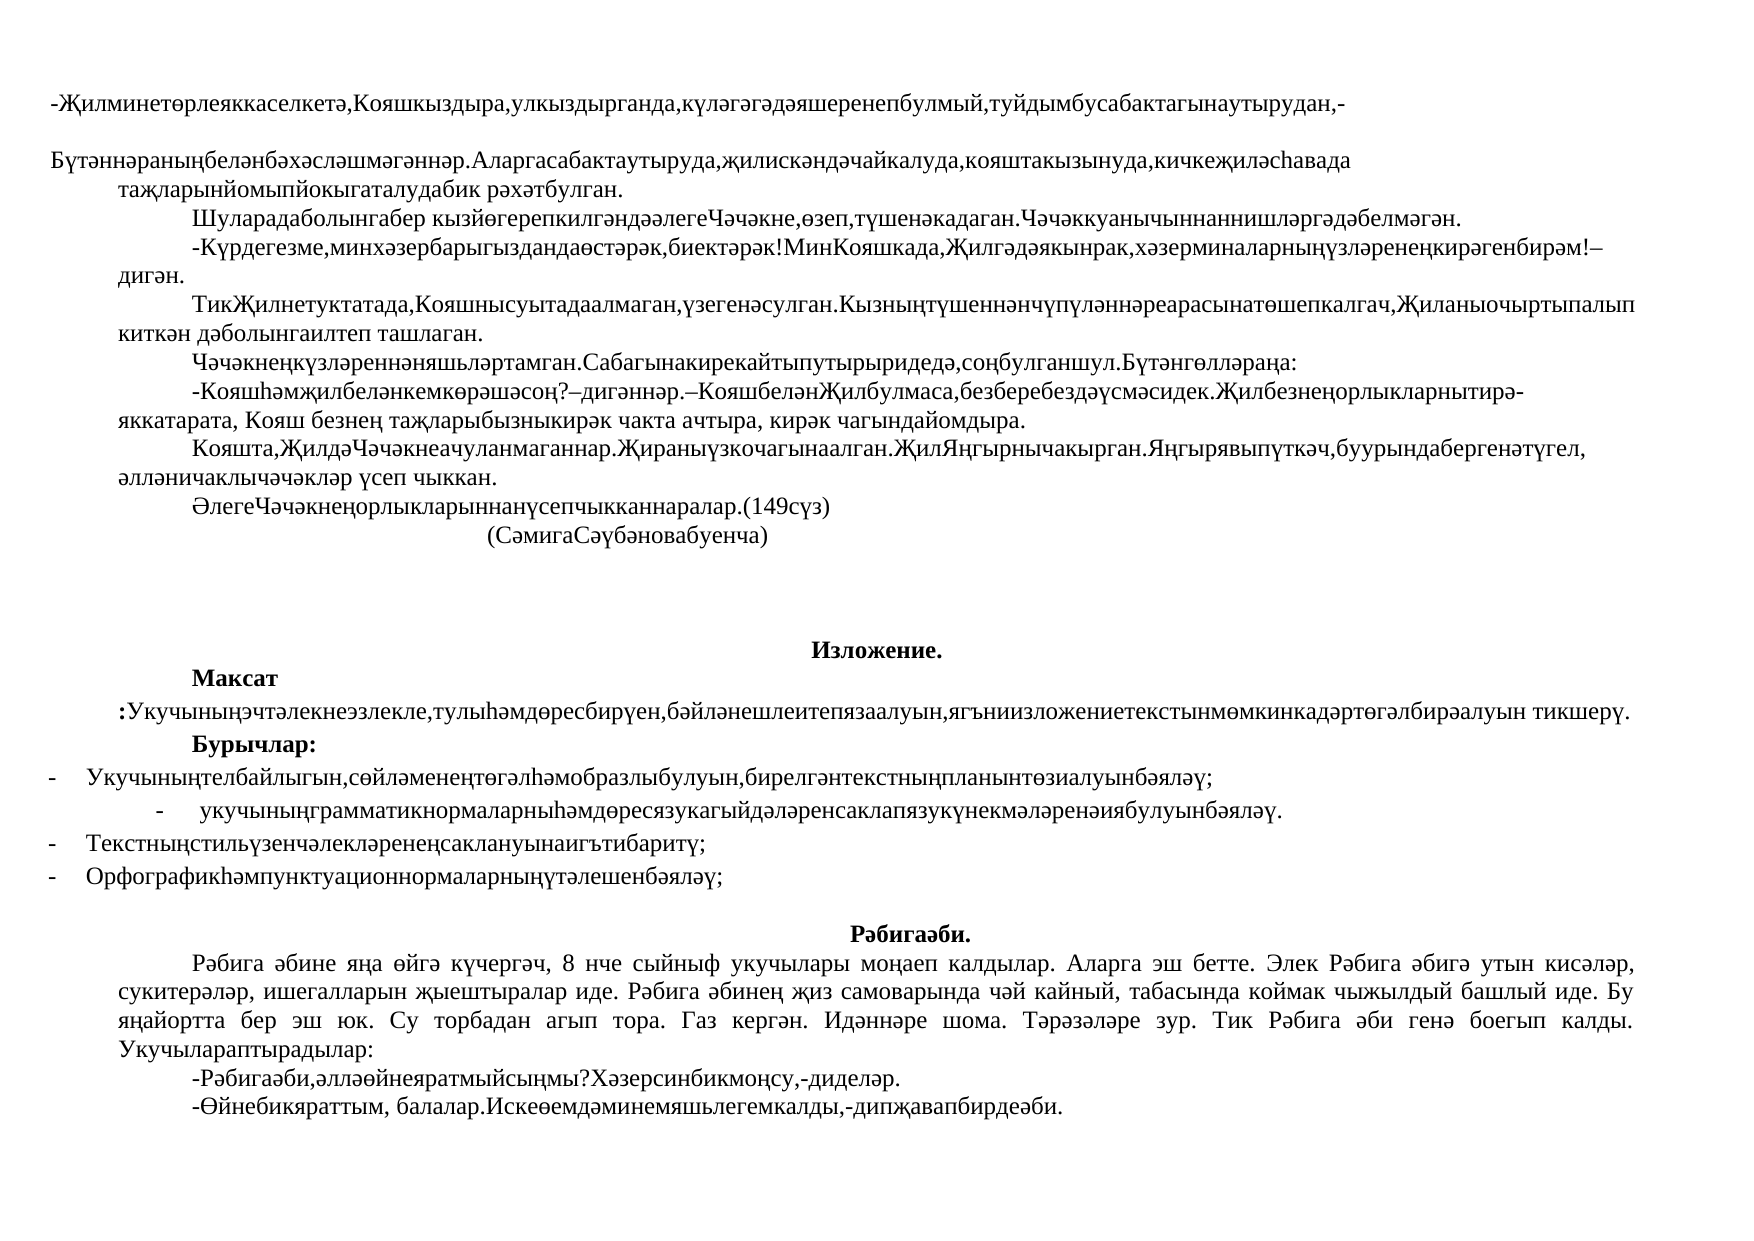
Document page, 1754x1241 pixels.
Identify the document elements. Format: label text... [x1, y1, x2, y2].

text -Күрдегезме,минхәзербарыгыздандаөстәрәк,биектәрәк!МинКояшкада,Җилгәдәякынрак,хәзерминаларныңүзләренеңкирәгенбирәм!–дигән. [118, 232, 1665, 289]
list Укучыныңтелбайлыгын,сөйләменеңтөгәлһәмобразлыбулуын,бирелгәнтекстныңпланынтөзиалуынбәяләү; [48, 762, 1754, 791]
text Рәбига әбине яңа өйгә күчергәч, 8 нче сыйныф укучылары моңаеп калдылар. Аларга эш бетте. Элек Рәбига әбигә утын кисәләр, сукитерәләр, ишегалларын җыештыралар иде. Рәбига әбинең җиз самоварында чәй кайный, табасында коймак чыжылдый башлый иде. Бу яңайортта бер эш юк. Су торбадан агып тора. Газ кергән. Идәннәре шома. Тәрәзәләре зур. Тик Рәбига әби генә боегып калды. Укучылараптырадылар: [118, 948, 1636, 1063]
text таҗларынйомыпйокыгаталудабик рәхәтбулган. [118, 174, 1754, 203]
text Бүтәннәраныңбеләнбәхәсләшмәгәннәр.Аларгасабактаутыруда,җилискәндәчайкалуда,кояштакызынуда,кичкеҗиләсһавада [50, 146, 1754, 174]
text -Өйнебикяраттым, балалар.Искеөемдәминемяшьлегемкалды,-дипҗавапбирдеәби. [192, 1091, 1754, 1120]
subtitle Бурычлар: [192, 729, 1754, 758]
text Максат:Укучыныңэчтәлекнеэзлекле,тулыһәмдөресбирүен,бәйләнешлеитепязаалуын,ягъниизложениетекстынмөмкинкадәртөгәлбирәалуын тикшерү. [118, 663, 1665, 725]
text -Җилминетөрлеяккаселкетә,Кояшкыздыра,улкыздырганда,күләгәгәдәяшеренепбулмый,туйдымбусабактагынаутырудан,- [50, 88, 1754, 117]
text Кояшта,ҖилдәЧәчәкнеачуланмаганнар.Җираныүзкочагынаалган.ҖилЯңгырнычакырган.Яңгырявыпүткәч,буурындабергенәтүгел, әлләничаклычәчәкләр үсеп чыккан. [118, 433, 1665, 491]
subtitle Изложение. [811, 635, 1754, 663]
text Чәчәкнеңкүзләреннәняшьләртамган.Сабагынакирекайтыпутырыридедә,соңбулганшул.Бүтәнгөлләраңа: [192, 347, 1754, 376]
text ТикҖилнетуктатада,Кояшнысуытадаалмаган,үзегенәсулган.Кызныңтүшеннәнчүпүләннәреарасынатөшепкалгач,Җиланыочыртыпалып киткән дәболынгаилтеп ташлаган. [118, 289, 1665, 347]
list Орфографикһәмпунктуационнормаларныңүтәлешенбәяләү; [48, 861, 1754, 890]
list Текстныңстильүзенчәлекләренеңсаклануынаигътибаритү; [48, 828, 1754, 857]
text -Рәбигаәби,әлләөйнеяратмыйсыңмы?Хәзерсинбикмоңсу,-диделәр. [192, 1063, 1754, 1091]
text -Кояшһәмҗилбеләнкемкөрәшәсоң?–дигәннәр.–КояшбеләнҖилбулмаса,безберебездәүсмәсидек.Җилбезнеңорлыкларнытирә-яккатарата, Кояш безнең таҗларыбызныкирәк чакта ачтыра, кирәк чагындайомдыра. [118, 376, 1636, 433]
subtitle Рәбигаәби. [850, 919, 1754, 948]
text (СәмигаСәүбәновабуенча) [487, 520, 1754, 548]
text Шуларадаболынгабер кызйөгерепкилгәндәәлегеЧәчәкне,өзеп,түшенәкадаган.Чәчәккуанычыннаннишләргәдәбелмәгән. [192, 203, 1754, 232]
list укучыныңграмматикнормаларныһәмдөресязукагыйдәләренсаклапязукүнекмәләренәиябулуынбәяләү. [155, 795, 1754, 824]
text ӘлегеЧәчәкнеңорлыкларыннанүсепчыкканнаралар.(149сүз) [192, 491, 1754, 520]
